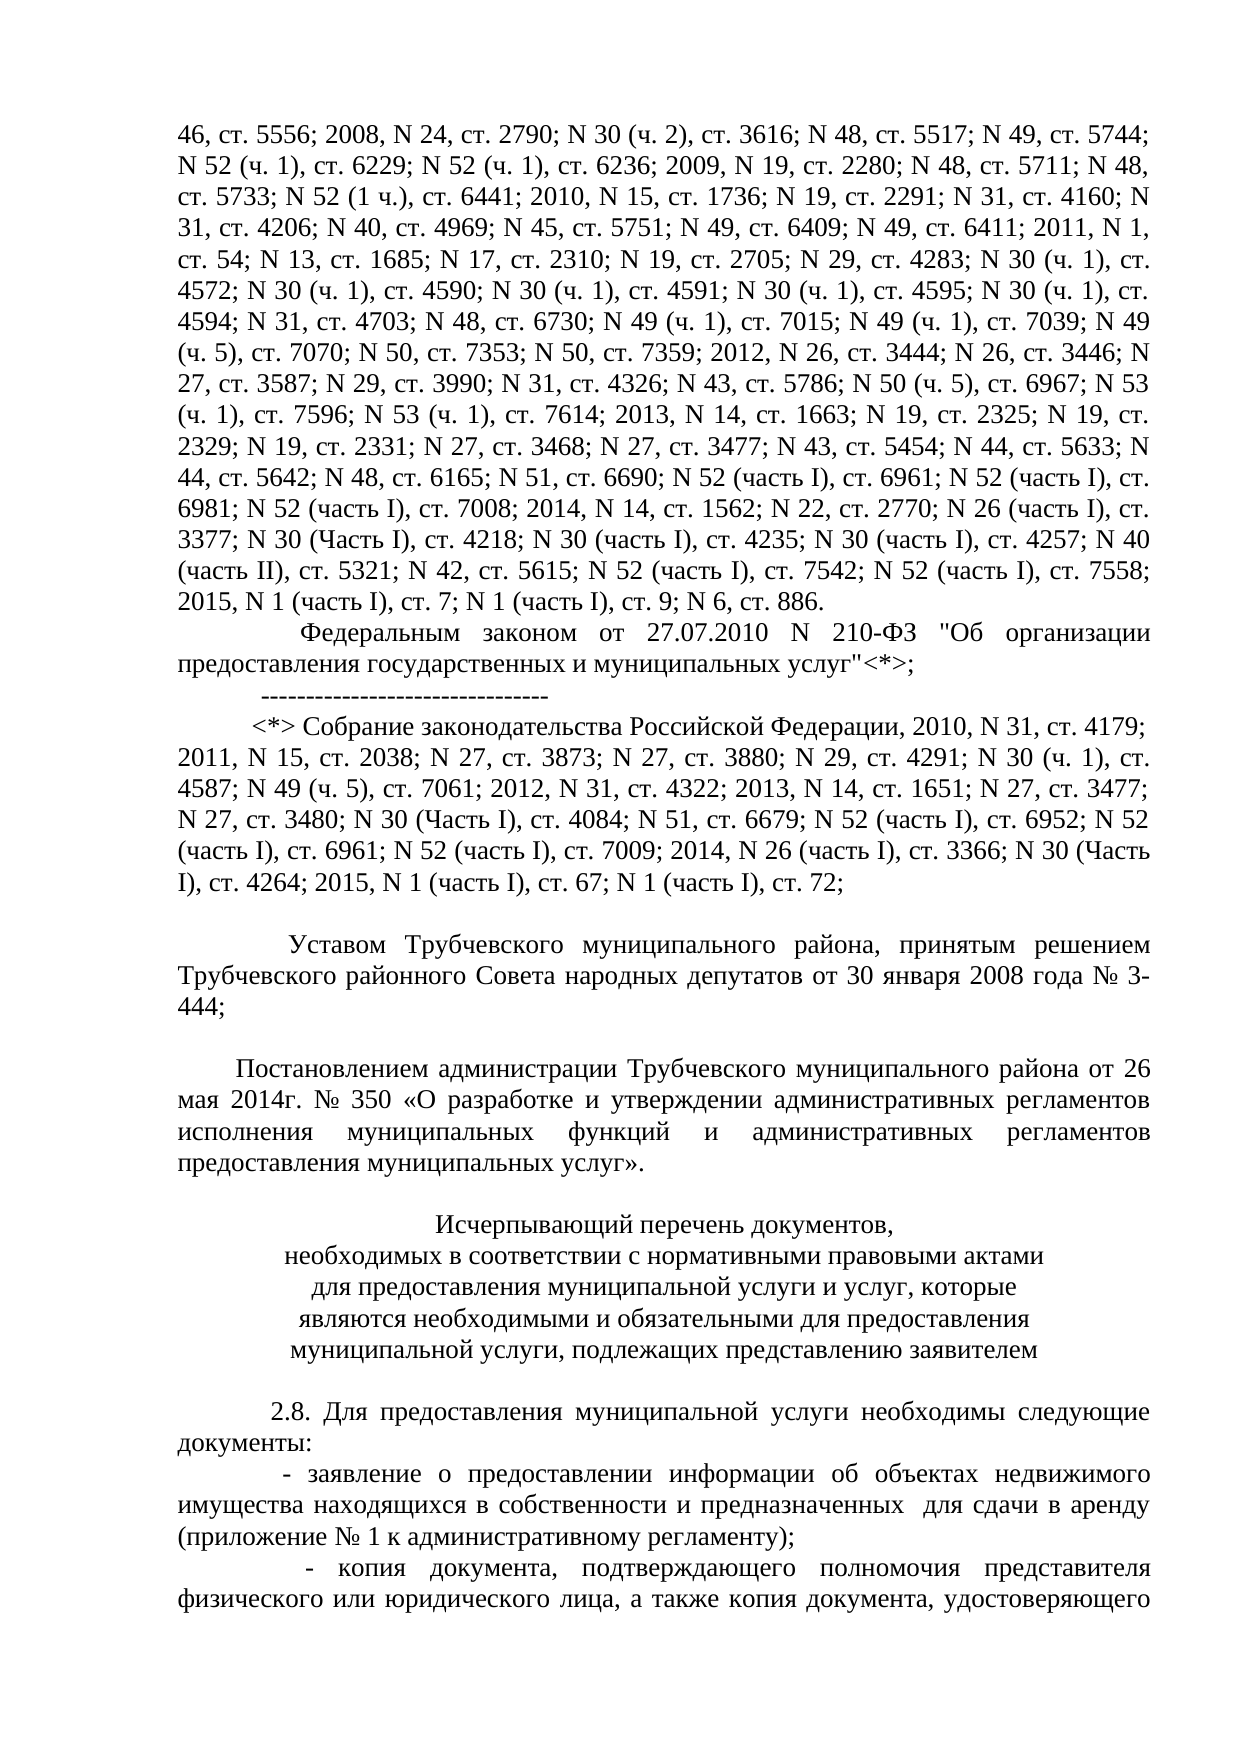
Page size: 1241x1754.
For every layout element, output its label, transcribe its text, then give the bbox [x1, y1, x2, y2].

text -------------------------------- [177, 679, 1152, 710]
text муниципальной услуги, подлежащих представлению заявителем [177, 1333, 1152, 1364]
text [177, 118, 1152, 616]
text 2011, N 15, ст. 2038; N 27, ст. 3873; N 27, ст. 3880; N 29, ст. 4291; N 30 (ч. 1), ст. 4587; N 49 (ч. 5), ст. 7061; 2012, N 31, ст. 4322; 2013, N 14, ст. 1651; N 27, ст. 3477; N 27, ст. 3480; N 30 (Часть I), ст. 4084; N 51, ст. 6679; N 52 (часть I), ст. 6952; N 52 (часть I), ст. 6961; N 52 (часть I), ст. 7009; 2014, N 26 (часть I), ст. 3366; N 30 (Часть I), ст. 4264; 2015, N 1 (часть I), ст. 67; N 1 (часть I), ст. 72; [177, 741, 1152, 897]
text 2.8. Для предоставления муниципальной услуги необходимы следующие документы: [177, 1395, 1152, 1457]
text Постановлением администрации Трубчевского муниципального района от 26 мая 2014г. № 350 «О разработке и утверждении административных регламентов исполнения муниципальных функций и административных регламентов предоставления муниципальных услуг». [177, 1052, 1152, 1177]
text - заявление о предоставлении информации об объектах недвижимого имущества находящихся в собственности и предназначенных для сдачи в аренду (приложение № 1 к административному регламенту); [177, 1457, 1152, 1551]
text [177, 1551, 1152, 1613]
text Федеральным законом от 27.07.2010 N 210-ФЗ "Об организации предоставления государственных и муниципальных услуг"<*>; [177, 616, 1152, 679]
text для предоставления муниципальной услуги и услуг, которые [177, 1271, 1152, 1302]
text Уставом Трубчевского муниципального района, принятым решением Трубчевского районного Совета народных депутатов от 30 января 2008 года № 3-444; [177, 928, 1152, 1021]
text являются необходимыми и обязательными для предоставления [177, 1302, 1152, 1333]
text необходимых в соответствии с нормативными правовыми актами [177, 1239, 1152, 1271]
text <*> Собрание законодательства Российской Федерации, 2010, N 31, ст. 4179; [177, 710, 1152, 741]
text Исчерпывающий перечень документов, [177, 1208, 1152, 1239]
